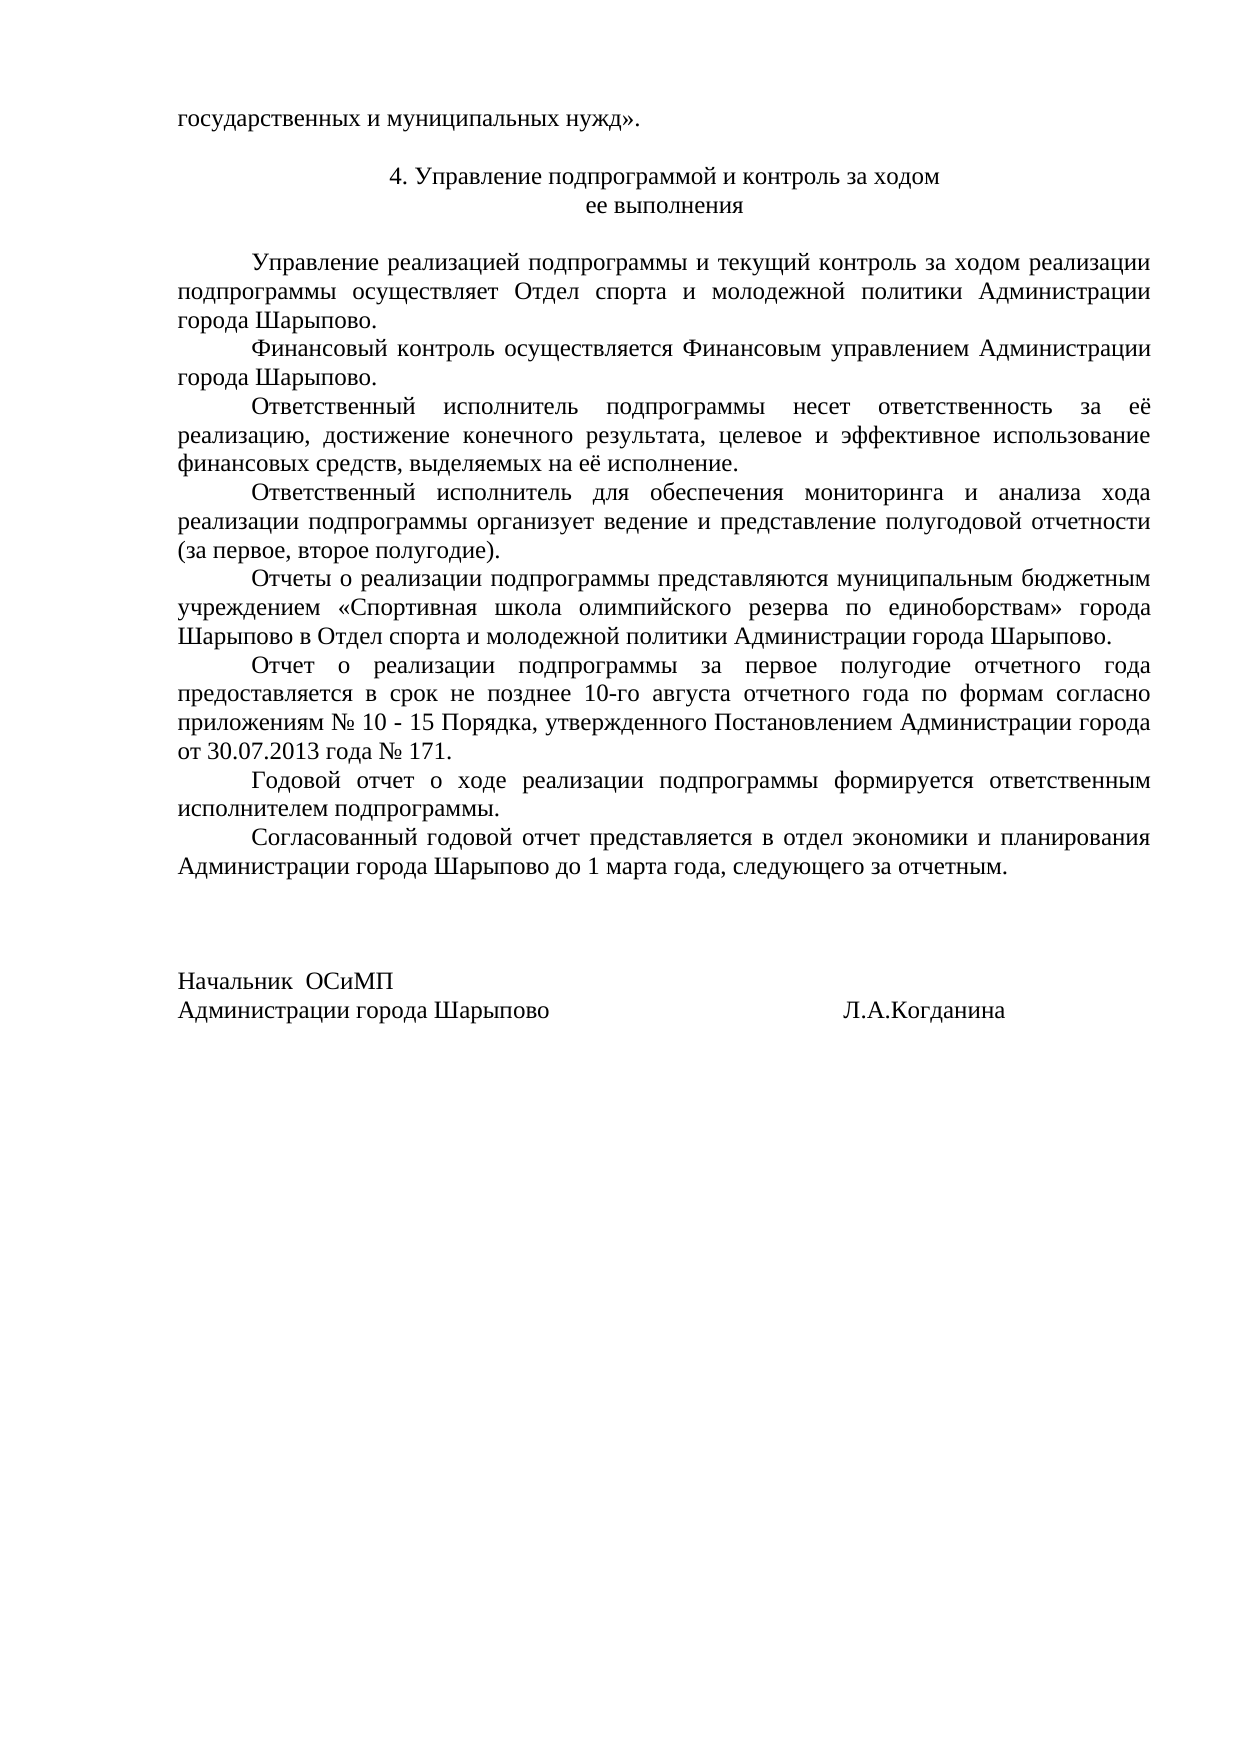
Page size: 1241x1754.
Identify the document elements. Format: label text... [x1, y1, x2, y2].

text ее выполнения [177, 190, 1152, 218]
text Отчеты о реализации подпрограммы представляются муниципальным бюджетным учреждением «Спортивная школа олимпийского резерва по единоборствам» города Шарыпово в Отдел спорта и молодежной политики Администрации города Шарыпово. [177, 563, 1152, 650]
text Согласованный годовой отчет представляется в отдел экономики и планирования Администрации города Шарыпово до 1 марта года, следующего за отчетным. [177, 822, 1152, 880]
text Ответственный исполнитель для обеспечения мониторинга и анализа хода реализации подпрограммы организует ведение и представление полугодовой отчетности (за первое, второе полугодие). [177, 477, 1152, 563]
text Администрации города Шарыпово Л.А.Когданина [177, 995, 1152, 1023]
text Начальник ОСиМП [177, 966, 1152, 995]
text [177, 103, 1152, 132]
text Годовой отчет о ходе реализации подпрограммы формируется ответственным исполнителем подпрограммы. [177, 765, 1152, 822]
text Финансовый контроль осуществляется Финансовым управлением Администрации города Шарыпово. [177, 333, 1152, 391]
text Управление реализацией подпрограммы и текущий контроль за ходом реализации подпрограммы осуществляет Отдел спорта и молодежной политики Администрации города Шарыпово. [177, 247, 1152, 333]
text Отчет о реализации подпрограммы за первое полугодие отчетного года предоставляется в срок не позднее 10-го августа отчетного года по формам согласно приложениям № 10 - 15 Порядка, утвержденного Постановлением Администрации города от 30.07.2013 года № 171. [177, 650, 1152, 765]
text Ответственный исполнитель подпрограммы несет ответственность за её реализацию, достижение конечного результата, целевое и эффективное использование финансовых средств, выделяемых на её исполнение. [177, 391, 1152, 477]
text 4. Управление подпрограммой и контроль за ходом [177, 161, 1152, 190]
